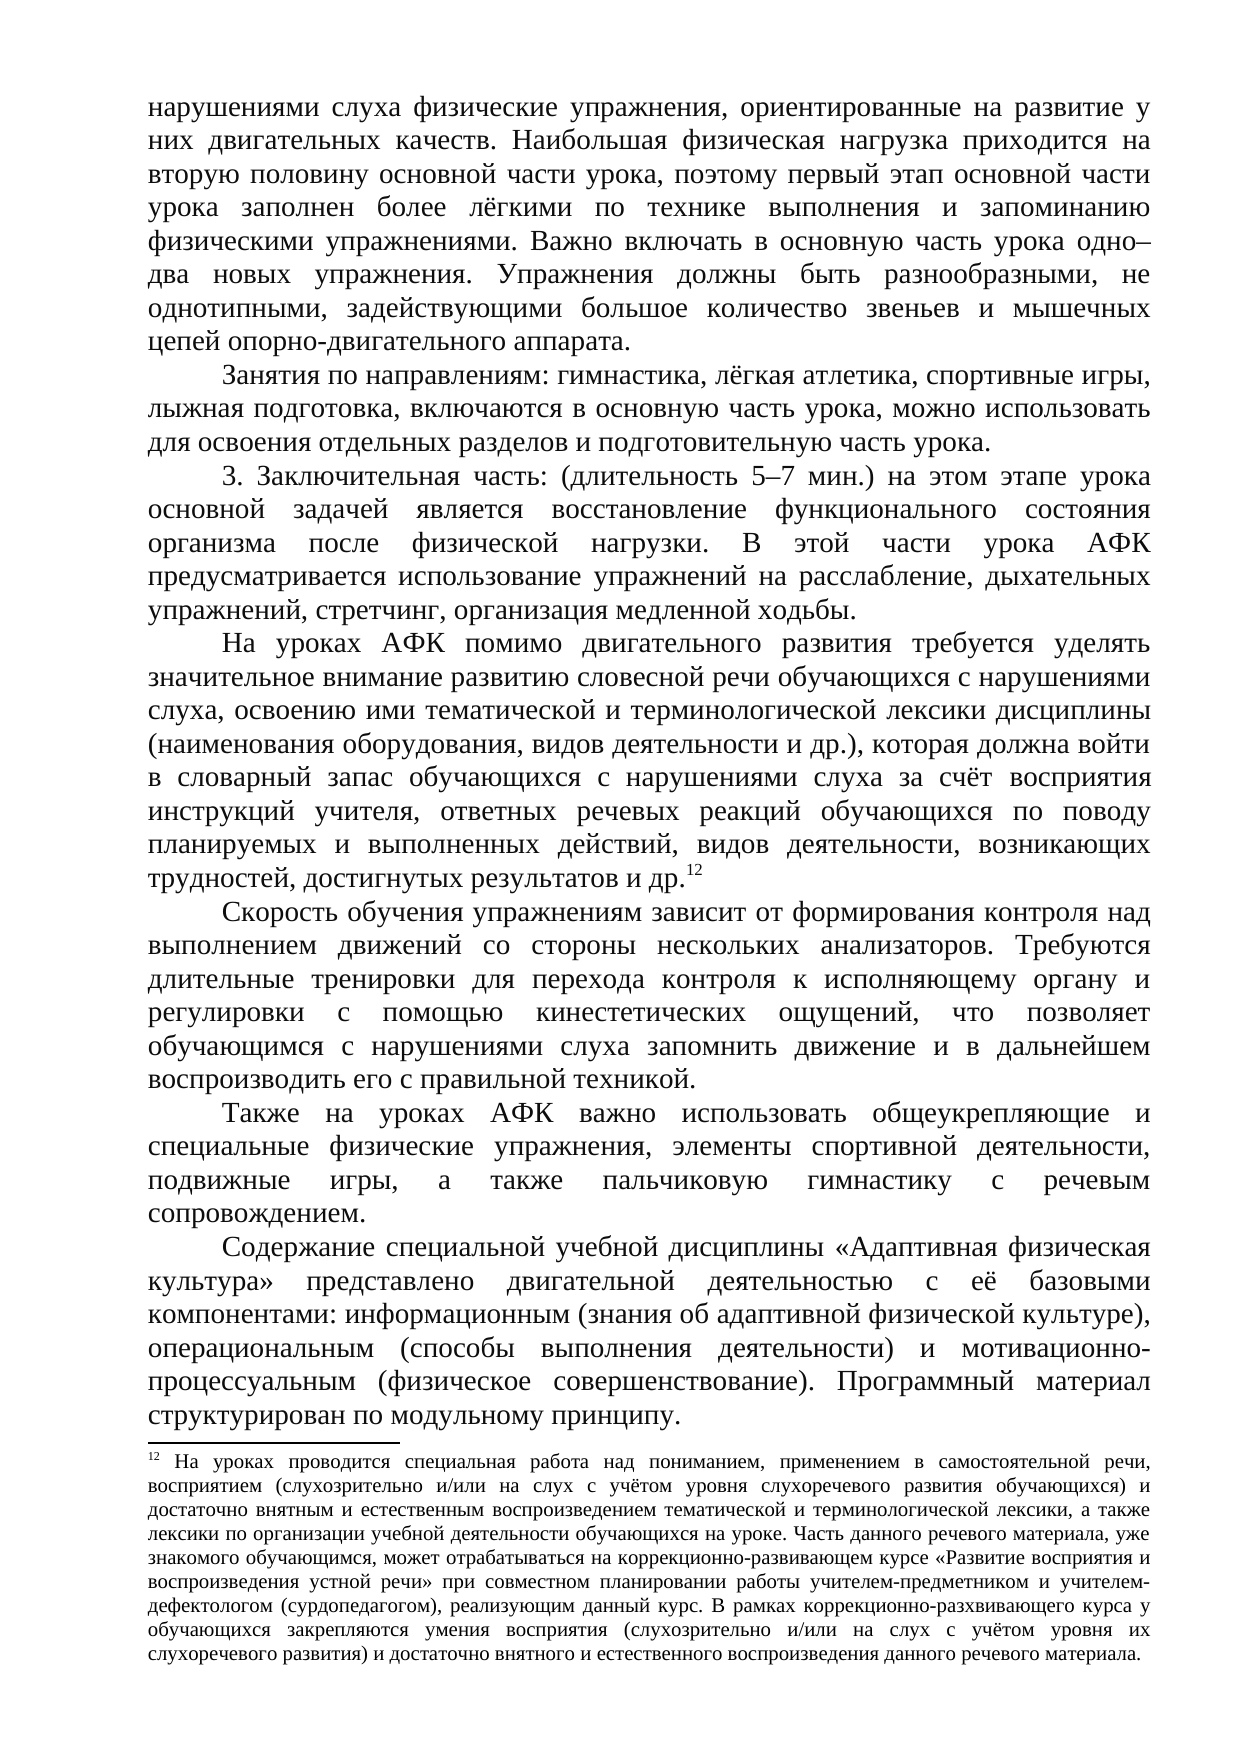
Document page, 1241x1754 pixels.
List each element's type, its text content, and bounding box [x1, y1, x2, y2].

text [148, 89, 1152, 357]
text Скорость обучения упражнениям зависит от формирования контроля над выполнением движений со стороны нескольких анализаторов. Требуются длительные тренировки для перехода контроля к исполняющему органу и регулировки с помощью кинестетических ощущений, что позволяет обучающимся с нарушениями слуха запомнить движение и в дальнейшем воспроизводить его с правильной техникой. [148, 894, 1152, 1095]
text 3. Заключительная часть: (длительность 5–7 мин.) на этом этапе урока основной задачей является восстановление функционального состояния организма после физической нагрузки. В этой части урока АФК предусматривается использование упражнений на расслабление, дыхательных упражнений, стретчинг, организация медленной ходьбы. [148, 458, 1152, 625]
text На уроках АФК помимо двигательного развития требуется уделять значительное внимание развитию словесной речи обучающихся с нарушениями слуха, освоению ими тематической и терминологической лексики дисциплины (наименования оборудования, видов деятельности и др.), которая должна войти в словарный запас обучающихся с нарушениями слуха за счёт восприятия инструкций учителя, ответных речевых реакций обучающихся по поводу планируемых и выполненных действий, видов деятельности, возникающих трудностей, достигнутых результатов и др. [148, 625, 1152, 894]
text Содержание специальной учебной дисциплины «Адаптивная физическая культура» представлено двигательной деятельностью с её базовыми компонентами: информационным (знания об адаптивной физической культуре), операциональным (способы выполнения деятельности) и мотивационно-процессуальным (физическое совершенствование). Программный материал структурирован по модульному принципу. [148, 1229, 1152, 1430]
text Также на уроках АФК важно использовать общеукрепляющие и специальные физические упражнения, элементы спортивной деятельности, подвижные игры, а также пальчиковую гимнастику с речевым сопровождением. [148, 1095, 1152, 1229]
text Занятия по направлениям: гимнастика, лёгкая атлетика, спортивные игры, лыжная подготовка, включаются в основную часть урока, можно использовать для освоения отдельных разделов и подготовительную часть урока. [148, 357, 1152, 458]
